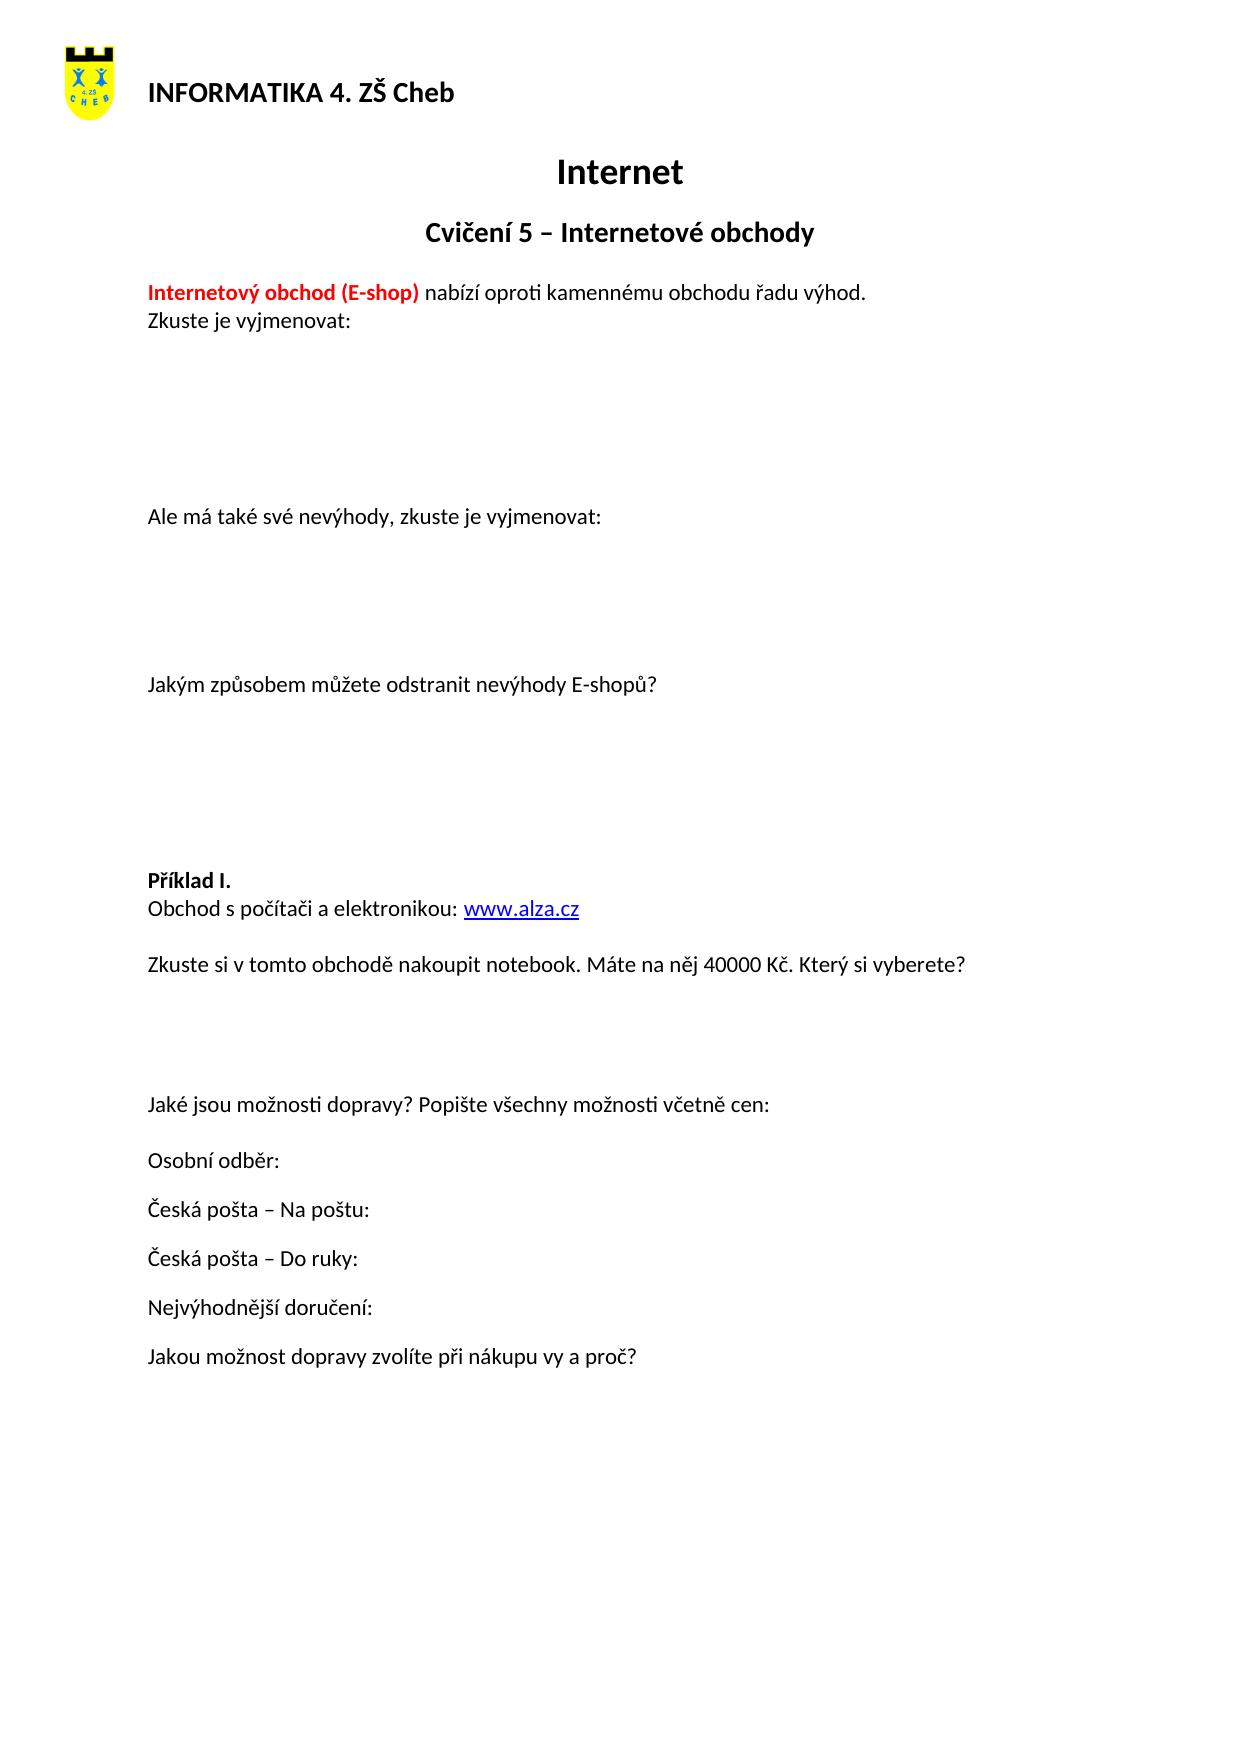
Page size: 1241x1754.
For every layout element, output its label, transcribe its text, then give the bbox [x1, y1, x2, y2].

text Česká pošta – Do ruky: [148, 1244, 1093, 1272]
text Jaké jsou možnosti dopravy? Popište všechny možnosti včetně cen: [148, 1091, 1093, 1118]
picture [64, 45, 116, 121]
text Internetový obchod (E-shop) nabízí oproti kamennému obchodu řadu výhod. [148, 278, 1093, 306]
text Cvičení 5 – Internetové obchody [148, 214, 1093, 250]
text Příklad I. [148, 866, 1093, 894]
text Ale má také své nevýhody, zkuste je vyjmenovat: [148, 502, 1093, 530]
text Internet [148, 148, 1093, 193]
text Osobní odběr: [148, 1147, 1093, 1174]
text Jakým způsobem můžete odstranit nevýhody E-shopů? [148, 670, 1093, 698]
text Zkuste si v tomto obchodě nakoupit notebook. Máte na něj 40000 Kč. Který si vyberete? [148, 950, 1093, 978]
text Česká pošta – Na poštu: [148, 1195, 1093, 1223]
text Jakou možnost dopravy zvolíte při nákupu vy a proč? [148, 1342, 1093, 1370]
text Nejvýhodnější doručení: [148, 1293, 1093, 1321]
text Obchod s počítači a elektronikou: www.alza.cz [148, 894, 1093, 922]
text Zkuste je vyjmenovat: [148, 306, 1093, 334]
